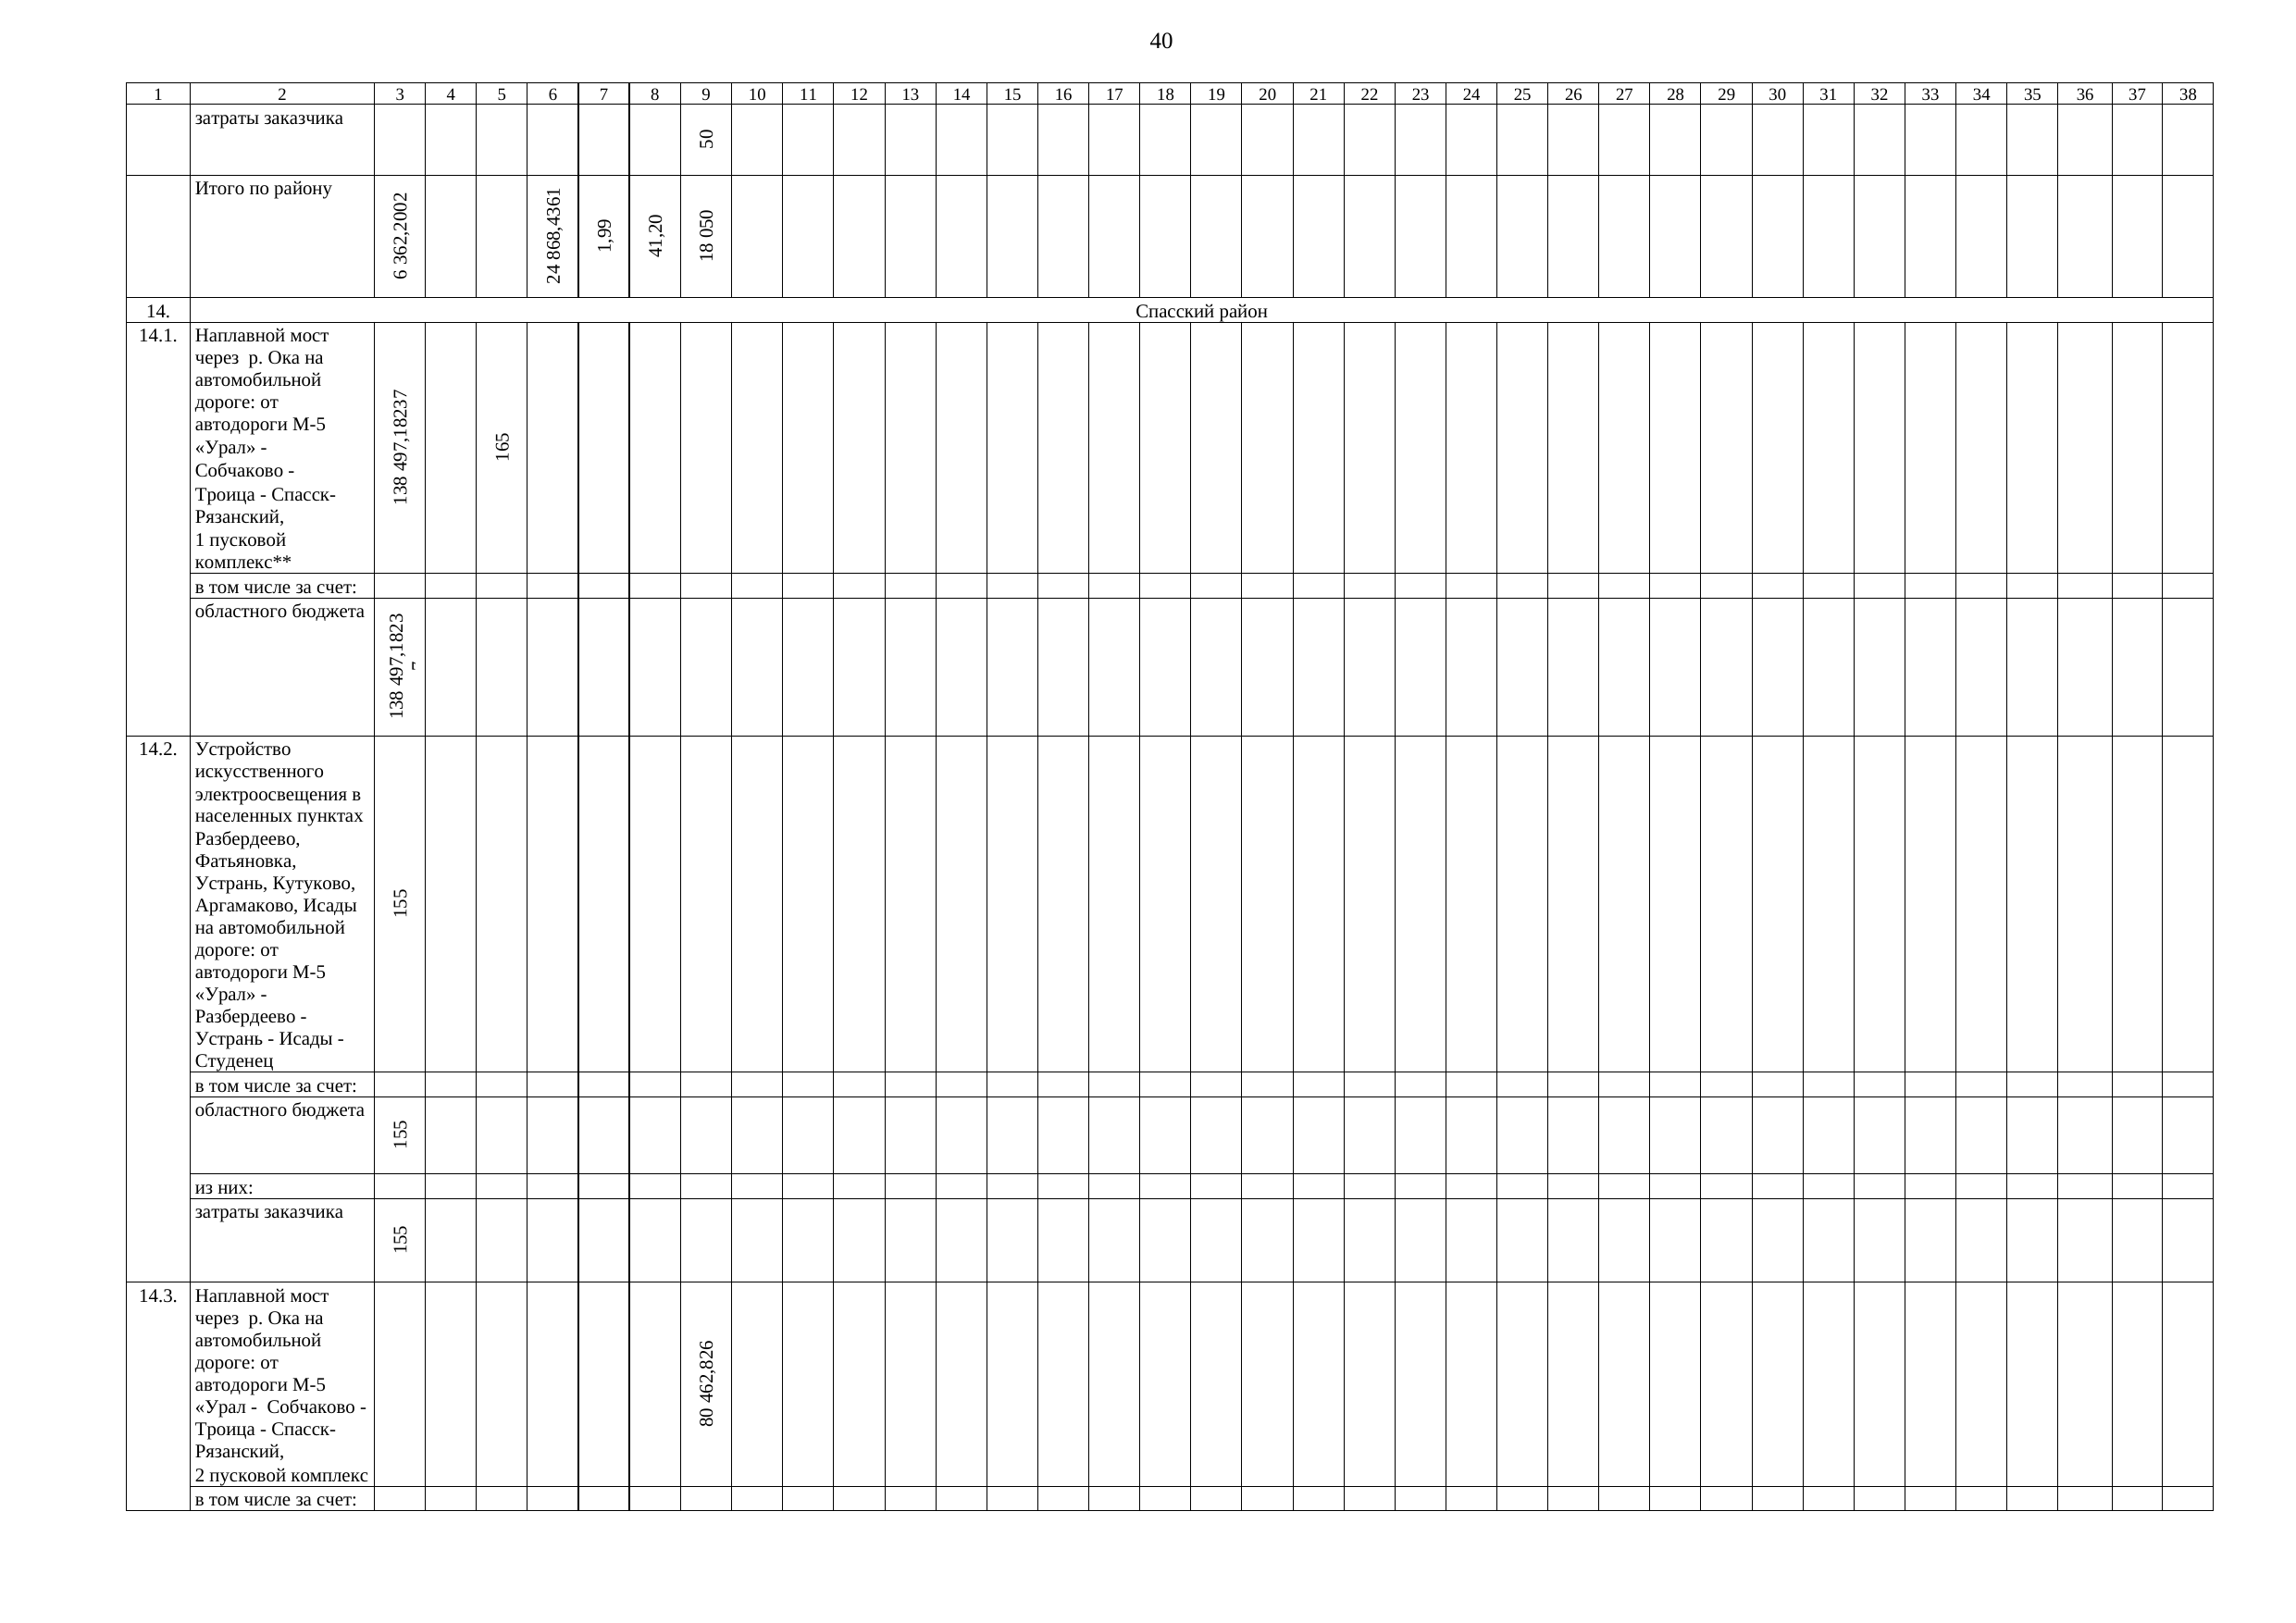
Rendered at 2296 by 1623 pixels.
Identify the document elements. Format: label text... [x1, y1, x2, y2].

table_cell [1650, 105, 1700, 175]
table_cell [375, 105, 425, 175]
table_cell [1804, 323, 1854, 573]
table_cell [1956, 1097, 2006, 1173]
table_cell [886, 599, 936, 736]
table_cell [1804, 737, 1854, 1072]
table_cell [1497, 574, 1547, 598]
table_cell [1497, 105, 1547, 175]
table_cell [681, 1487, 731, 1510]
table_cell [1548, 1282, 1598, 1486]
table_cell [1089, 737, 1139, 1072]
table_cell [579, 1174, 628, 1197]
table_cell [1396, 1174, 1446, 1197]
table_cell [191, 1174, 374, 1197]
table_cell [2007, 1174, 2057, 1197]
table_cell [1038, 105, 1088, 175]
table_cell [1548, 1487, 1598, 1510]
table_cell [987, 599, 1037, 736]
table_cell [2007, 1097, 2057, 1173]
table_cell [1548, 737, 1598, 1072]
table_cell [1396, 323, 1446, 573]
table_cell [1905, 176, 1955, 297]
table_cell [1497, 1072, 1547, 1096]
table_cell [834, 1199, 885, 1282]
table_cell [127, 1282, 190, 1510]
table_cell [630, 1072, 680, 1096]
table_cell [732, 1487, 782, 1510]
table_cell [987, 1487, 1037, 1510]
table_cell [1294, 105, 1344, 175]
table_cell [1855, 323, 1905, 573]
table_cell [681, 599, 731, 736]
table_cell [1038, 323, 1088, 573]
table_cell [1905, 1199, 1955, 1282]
table_header 4 [426, 83, 476, 104]
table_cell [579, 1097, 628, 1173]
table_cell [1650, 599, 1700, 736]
table_header 29 [1701, 83, 1752, 104]
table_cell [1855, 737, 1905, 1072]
table_header 31 [1804, 83, 1854, 104]
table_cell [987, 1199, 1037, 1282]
table_header 10 [732, 83, 782, 104]
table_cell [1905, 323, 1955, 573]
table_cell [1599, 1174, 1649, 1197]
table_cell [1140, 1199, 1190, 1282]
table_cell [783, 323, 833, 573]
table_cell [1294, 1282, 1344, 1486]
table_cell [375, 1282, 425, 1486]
table_header 15 [987, 83, 1037, 104]
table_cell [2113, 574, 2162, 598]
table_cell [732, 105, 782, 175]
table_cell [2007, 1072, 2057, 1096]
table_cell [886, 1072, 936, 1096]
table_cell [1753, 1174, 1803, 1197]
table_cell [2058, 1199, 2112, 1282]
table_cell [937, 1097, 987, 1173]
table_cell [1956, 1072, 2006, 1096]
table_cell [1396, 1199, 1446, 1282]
table_header 38 [2163, 83, 2213, 104]
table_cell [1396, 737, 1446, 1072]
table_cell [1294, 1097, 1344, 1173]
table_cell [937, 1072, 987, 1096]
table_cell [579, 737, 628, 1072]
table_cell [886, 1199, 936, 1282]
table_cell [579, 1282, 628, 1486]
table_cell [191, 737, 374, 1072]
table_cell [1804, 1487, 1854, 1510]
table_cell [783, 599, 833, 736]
table_header 20 [1242, 83, 1293, 104]
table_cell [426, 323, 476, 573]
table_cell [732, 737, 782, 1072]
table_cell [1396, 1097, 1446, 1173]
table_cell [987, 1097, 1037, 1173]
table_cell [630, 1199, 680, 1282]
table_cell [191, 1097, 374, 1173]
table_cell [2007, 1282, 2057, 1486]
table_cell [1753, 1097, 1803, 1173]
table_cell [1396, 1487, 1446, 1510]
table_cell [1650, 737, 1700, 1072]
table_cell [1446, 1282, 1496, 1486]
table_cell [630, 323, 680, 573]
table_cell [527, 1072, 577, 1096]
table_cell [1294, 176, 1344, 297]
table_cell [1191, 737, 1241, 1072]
table_header 19 [1191, 83, 1241, 104]
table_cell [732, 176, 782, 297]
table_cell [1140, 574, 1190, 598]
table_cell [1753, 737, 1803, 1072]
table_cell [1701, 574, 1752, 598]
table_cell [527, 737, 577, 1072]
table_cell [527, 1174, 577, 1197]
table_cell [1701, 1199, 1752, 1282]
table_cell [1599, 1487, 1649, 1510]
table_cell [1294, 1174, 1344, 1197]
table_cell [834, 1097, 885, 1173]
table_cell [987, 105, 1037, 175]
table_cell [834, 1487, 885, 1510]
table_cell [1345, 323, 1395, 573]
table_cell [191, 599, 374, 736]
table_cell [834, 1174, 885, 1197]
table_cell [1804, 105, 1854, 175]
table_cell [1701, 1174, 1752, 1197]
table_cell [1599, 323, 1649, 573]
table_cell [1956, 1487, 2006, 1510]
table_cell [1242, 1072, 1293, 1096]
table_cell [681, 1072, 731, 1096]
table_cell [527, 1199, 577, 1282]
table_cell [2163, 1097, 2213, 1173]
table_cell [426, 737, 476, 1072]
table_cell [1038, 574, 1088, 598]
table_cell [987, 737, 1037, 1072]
table_header 28 [1650, 83, 1700, 104]
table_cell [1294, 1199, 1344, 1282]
table_header 1 [127, 83, 190, 104]
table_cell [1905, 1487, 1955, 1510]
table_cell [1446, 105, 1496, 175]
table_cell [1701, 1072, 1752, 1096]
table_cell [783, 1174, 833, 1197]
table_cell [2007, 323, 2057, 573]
table_header 18 [1140, 83, 1190, 104]
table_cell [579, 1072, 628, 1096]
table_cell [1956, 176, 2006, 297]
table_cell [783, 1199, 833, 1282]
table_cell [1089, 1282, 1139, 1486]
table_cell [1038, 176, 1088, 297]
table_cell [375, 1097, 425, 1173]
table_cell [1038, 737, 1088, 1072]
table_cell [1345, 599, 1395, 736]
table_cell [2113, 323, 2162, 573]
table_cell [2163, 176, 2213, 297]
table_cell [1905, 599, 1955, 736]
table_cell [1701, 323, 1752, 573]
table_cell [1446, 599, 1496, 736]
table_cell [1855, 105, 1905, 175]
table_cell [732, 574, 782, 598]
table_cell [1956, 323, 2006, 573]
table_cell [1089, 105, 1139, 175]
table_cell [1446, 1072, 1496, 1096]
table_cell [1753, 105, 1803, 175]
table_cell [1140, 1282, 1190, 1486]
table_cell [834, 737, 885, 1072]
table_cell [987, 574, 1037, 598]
table_header 9 [681, 83, 731, 104]
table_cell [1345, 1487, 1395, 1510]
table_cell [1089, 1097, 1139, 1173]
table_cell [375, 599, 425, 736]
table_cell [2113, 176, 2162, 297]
table_header 32 [1855, 83, 1905, 104]
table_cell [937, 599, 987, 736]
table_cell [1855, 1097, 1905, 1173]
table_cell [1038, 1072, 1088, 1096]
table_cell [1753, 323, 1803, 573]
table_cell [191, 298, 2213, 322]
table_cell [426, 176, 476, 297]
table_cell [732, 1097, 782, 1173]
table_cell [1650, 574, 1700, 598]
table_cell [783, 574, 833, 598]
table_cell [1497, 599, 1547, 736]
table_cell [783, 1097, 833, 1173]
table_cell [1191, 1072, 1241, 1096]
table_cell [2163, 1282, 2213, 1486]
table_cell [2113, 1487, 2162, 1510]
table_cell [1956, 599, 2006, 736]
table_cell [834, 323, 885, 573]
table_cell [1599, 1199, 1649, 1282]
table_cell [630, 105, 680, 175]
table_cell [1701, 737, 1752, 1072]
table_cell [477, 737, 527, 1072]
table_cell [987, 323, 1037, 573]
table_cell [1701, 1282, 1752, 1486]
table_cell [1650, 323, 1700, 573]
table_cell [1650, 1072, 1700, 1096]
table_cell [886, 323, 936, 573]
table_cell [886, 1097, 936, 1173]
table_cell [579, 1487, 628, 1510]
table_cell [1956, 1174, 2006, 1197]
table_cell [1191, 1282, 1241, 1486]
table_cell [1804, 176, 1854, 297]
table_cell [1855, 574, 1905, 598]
table_header 7 [579, 83, 628, 104]
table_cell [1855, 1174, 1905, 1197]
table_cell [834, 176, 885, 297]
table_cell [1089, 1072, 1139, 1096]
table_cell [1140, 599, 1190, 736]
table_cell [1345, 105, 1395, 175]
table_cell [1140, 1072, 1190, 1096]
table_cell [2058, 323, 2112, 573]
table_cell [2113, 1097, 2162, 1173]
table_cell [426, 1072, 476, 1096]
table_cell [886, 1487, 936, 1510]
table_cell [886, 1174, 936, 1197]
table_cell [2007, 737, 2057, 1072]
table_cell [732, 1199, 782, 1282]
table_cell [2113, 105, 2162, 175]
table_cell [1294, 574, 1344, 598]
table_header 30 [1753, 83, 1803, 104]
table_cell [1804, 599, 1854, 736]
table_header 16 [1038, 83, 1088, 104]
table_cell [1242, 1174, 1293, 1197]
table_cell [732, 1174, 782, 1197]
table_header 17 [1089, 83, 1139, 104]
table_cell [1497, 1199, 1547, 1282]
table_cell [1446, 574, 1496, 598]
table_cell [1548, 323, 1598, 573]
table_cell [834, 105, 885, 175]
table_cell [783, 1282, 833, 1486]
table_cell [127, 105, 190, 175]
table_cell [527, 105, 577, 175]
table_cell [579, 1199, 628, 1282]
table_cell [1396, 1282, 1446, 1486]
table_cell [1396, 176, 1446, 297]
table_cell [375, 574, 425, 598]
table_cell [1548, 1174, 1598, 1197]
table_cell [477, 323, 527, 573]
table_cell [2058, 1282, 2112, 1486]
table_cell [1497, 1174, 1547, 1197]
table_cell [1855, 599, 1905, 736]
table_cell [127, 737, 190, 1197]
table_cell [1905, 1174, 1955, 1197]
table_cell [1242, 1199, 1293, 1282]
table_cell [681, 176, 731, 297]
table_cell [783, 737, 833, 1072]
table_header 34 [1956, 83, 2006, 104]
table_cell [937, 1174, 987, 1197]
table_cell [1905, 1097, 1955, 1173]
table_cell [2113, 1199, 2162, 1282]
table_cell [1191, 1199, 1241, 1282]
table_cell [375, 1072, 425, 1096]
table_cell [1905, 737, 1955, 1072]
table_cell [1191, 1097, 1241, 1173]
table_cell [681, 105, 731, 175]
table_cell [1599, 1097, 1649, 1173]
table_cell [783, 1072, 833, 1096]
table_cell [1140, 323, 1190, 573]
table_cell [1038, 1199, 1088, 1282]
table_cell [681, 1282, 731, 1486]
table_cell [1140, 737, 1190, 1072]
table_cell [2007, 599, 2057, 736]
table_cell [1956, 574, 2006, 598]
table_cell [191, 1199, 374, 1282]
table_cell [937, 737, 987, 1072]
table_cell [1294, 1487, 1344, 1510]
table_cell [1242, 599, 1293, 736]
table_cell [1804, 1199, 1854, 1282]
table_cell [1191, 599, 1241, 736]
table_header 5 [477, 83, 527, 104]
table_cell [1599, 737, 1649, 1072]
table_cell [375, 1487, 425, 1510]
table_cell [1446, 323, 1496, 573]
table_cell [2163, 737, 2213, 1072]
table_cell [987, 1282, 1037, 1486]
table_header 33 [1905, 83, 1955, 104]
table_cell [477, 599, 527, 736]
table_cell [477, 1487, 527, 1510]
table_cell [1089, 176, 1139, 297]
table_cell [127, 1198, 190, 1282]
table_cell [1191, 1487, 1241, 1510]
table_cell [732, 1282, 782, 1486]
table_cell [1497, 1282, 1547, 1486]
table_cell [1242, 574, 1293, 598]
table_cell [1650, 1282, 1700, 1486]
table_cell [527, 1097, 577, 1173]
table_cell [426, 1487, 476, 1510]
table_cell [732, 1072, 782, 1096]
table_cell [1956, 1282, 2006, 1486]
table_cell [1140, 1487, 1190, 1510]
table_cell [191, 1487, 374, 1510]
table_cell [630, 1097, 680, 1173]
table_header 12 [834, 83, 885, 104]
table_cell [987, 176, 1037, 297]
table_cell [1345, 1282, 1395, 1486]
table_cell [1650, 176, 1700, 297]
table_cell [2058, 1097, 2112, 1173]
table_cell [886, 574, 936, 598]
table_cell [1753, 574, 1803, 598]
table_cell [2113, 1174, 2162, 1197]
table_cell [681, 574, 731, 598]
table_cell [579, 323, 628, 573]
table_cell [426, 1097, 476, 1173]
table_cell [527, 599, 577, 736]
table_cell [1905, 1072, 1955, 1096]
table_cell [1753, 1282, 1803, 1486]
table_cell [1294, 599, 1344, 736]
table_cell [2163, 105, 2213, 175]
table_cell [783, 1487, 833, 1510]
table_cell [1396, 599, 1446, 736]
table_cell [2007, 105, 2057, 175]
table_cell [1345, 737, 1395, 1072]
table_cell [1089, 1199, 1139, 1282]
table_header 3 [375, 83, 425, 104]
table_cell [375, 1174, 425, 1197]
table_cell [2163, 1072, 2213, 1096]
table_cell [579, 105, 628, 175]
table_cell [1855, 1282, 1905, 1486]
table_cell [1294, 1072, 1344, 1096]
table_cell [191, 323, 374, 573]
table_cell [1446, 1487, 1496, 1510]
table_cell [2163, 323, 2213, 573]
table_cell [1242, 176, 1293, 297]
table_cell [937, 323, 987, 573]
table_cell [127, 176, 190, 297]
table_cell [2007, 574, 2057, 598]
table_header 21 [1294, 83, 1344, 104]
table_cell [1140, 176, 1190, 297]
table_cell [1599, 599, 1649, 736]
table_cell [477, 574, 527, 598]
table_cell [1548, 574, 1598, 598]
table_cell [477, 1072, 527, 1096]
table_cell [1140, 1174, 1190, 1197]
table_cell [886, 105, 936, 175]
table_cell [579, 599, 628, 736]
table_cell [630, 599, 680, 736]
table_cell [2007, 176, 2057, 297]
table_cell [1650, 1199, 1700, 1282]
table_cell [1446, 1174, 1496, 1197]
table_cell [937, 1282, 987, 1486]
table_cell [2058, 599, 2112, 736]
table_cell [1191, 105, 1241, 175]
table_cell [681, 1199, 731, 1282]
table_header 24 [1446, 83, 1496, 104]
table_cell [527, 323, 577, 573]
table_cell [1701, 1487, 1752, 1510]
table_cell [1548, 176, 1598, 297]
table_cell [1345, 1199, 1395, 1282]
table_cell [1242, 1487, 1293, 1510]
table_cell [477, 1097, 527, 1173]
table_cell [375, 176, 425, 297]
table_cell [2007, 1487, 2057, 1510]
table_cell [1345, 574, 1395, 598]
table_header 13 [886, 83, 936, 104]
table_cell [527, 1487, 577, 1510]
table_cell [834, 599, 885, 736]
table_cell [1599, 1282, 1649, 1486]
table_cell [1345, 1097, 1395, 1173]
table_header 22 [1345, 83, 1395, 104]
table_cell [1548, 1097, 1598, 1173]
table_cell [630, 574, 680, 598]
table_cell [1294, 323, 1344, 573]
table_header 36 [2058, 83, 2112, 104]
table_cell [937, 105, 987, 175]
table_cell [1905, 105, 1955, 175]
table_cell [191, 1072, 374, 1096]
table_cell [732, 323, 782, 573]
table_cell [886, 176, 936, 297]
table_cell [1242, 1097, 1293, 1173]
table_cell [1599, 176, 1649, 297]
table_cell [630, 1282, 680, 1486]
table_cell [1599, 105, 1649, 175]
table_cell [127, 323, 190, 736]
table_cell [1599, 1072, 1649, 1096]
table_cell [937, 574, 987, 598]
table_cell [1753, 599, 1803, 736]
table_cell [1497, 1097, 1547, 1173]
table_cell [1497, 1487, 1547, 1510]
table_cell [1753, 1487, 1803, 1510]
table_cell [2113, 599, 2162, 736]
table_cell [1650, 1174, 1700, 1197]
table_header 14 [937, 83, 987, 104]
table_header 2 [191, 83, 374, 104]
table_header 11 [783, 83, 833, 104]
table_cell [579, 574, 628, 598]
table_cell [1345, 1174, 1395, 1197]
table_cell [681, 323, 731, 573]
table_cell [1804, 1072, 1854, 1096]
table_header 37 [2113, 83, 2162, 104]
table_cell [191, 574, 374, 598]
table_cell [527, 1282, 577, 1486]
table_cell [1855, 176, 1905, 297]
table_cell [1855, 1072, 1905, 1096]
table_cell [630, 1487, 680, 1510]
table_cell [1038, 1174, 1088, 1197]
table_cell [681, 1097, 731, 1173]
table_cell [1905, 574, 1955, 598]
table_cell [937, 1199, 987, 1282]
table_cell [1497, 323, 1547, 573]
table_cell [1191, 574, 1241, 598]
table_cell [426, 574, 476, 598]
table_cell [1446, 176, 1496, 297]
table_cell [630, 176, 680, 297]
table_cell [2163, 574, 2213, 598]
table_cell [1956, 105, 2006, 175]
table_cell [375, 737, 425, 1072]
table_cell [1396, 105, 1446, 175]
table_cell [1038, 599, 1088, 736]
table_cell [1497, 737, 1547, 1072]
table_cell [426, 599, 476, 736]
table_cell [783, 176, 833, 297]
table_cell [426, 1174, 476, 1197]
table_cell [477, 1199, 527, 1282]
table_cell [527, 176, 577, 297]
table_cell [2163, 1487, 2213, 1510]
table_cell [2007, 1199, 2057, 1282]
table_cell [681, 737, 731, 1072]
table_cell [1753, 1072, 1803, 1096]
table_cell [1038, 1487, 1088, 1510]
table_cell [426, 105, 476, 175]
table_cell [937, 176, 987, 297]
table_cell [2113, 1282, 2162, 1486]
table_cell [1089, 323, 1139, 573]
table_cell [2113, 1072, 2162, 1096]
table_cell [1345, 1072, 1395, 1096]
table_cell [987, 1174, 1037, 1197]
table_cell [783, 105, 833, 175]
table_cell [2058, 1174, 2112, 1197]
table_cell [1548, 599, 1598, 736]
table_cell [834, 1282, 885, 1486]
table_header 23 [1396, 83, 1446, 104]
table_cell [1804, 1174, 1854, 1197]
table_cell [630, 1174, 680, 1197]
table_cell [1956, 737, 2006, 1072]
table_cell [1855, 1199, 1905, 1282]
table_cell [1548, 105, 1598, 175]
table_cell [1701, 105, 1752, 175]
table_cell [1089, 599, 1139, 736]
table_header 26 [1548, 83, 1598, 104]
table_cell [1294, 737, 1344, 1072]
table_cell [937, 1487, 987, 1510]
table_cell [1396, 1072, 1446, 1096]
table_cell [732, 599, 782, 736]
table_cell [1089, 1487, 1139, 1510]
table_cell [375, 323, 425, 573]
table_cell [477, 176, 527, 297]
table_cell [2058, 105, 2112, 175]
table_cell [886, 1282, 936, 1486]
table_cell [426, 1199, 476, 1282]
table_header 8 [630, 83, 680, 104]
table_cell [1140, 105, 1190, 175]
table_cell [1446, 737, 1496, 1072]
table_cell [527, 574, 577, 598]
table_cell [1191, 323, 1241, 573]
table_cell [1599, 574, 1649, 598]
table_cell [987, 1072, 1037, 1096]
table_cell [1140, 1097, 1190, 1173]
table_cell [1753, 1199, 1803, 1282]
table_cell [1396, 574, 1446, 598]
table_header 6 [527, 83, 577, 104]
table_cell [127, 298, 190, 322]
table_header 27 [1599, 83, 1649, 104]
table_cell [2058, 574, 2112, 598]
table_header 35 [2007, 83, 2057, 104]
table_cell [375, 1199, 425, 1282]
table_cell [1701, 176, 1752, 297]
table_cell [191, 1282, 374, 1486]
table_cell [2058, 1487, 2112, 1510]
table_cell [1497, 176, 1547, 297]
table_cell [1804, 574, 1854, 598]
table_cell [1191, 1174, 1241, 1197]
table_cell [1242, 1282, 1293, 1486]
table_header 25 [1497, 83, 1547, 104]
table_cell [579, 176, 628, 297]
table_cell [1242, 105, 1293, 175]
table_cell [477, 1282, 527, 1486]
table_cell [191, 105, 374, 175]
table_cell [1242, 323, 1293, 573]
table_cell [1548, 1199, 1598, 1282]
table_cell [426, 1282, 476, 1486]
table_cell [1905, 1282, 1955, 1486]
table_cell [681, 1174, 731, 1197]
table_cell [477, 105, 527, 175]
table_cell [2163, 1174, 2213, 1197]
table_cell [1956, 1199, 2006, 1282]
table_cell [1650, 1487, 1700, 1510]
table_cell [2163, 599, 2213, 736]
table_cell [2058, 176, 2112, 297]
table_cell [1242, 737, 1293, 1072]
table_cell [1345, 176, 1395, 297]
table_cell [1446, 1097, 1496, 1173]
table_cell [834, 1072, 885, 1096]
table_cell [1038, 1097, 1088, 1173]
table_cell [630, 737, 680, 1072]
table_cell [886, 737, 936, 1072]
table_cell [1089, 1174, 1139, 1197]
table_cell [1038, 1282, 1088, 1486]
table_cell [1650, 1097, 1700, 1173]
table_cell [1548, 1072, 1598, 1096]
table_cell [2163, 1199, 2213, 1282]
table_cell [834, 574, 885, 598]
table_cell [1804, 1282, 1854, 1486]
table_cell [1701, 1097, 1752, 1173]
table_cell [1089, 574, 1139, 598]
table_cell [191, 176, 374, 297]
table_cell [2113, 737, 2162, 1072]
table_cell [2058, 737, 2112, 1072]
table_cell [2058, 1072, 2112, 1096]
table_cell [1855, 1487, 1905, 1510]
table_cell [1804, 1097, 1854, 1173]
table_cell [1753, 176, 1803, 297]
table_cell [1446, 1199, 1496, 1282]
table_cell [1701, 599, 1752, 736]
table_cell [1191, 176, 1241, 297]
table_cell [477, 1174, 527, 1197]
